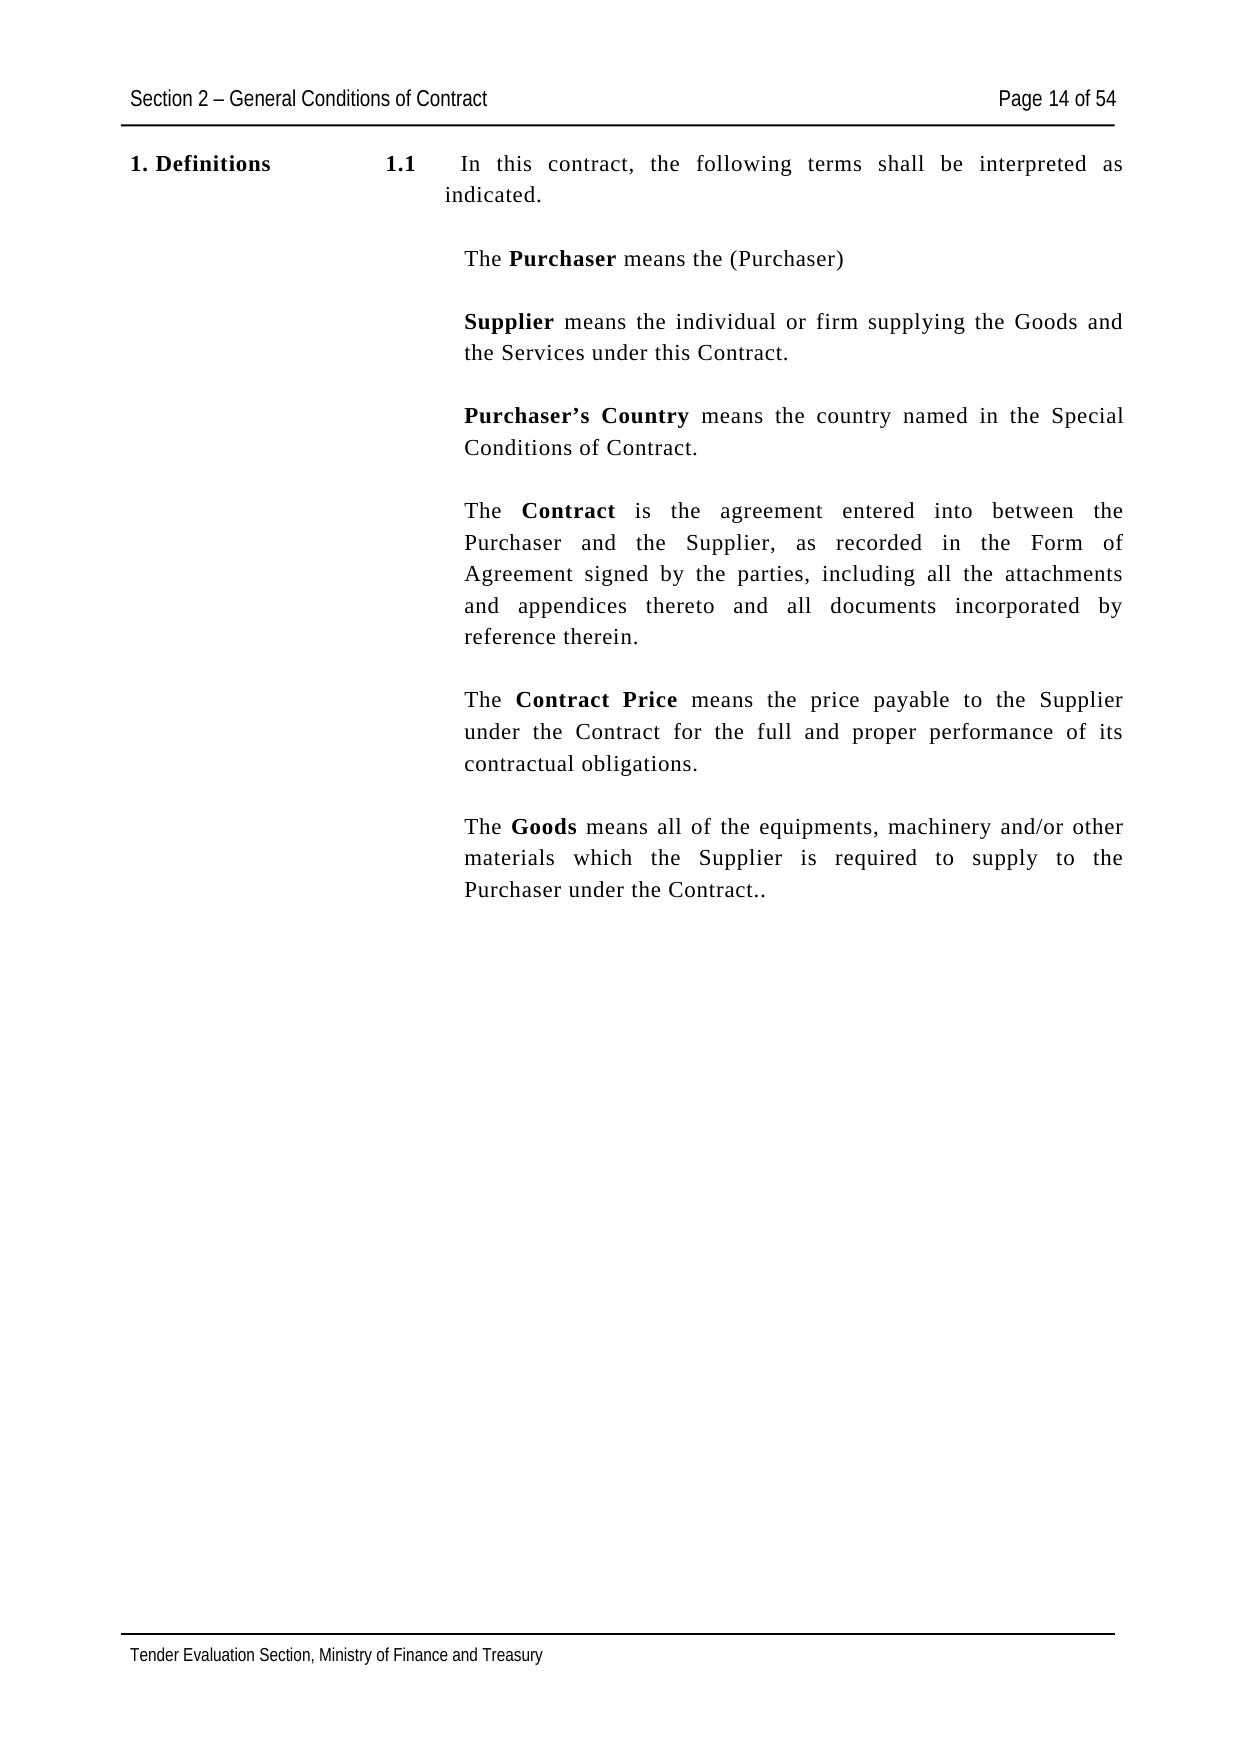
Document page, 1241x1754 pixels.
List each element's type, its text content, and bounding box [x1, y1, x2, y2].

table_header 1. Definitions [130, 150, 355, 939]
table_header 1.1 In this contract, the following terms shall be interpreted as indicated. The Purchaser means the (Purchaser) Supplier means the individual or firm supplying the Goods and the Services under this Contract. Purchaser’s Country means the country named in the Special Conditions of Contract. The Contract is the agreement entered into between the Purchaser and the Supplier, as recorded in the Form of Agreement signed by the parties, including all the attachments and appendices thereto and all documents incorporated by reference therein. The Contract Price means the price payable to the Supplier under the Contract for the full and proper performance of its contractual obligations. The Goods means all of the equipments, machinery and/or other materials which the Supplier is required to supply to the Purchaser under the Contract.. [355, 150, 1143, 939]
